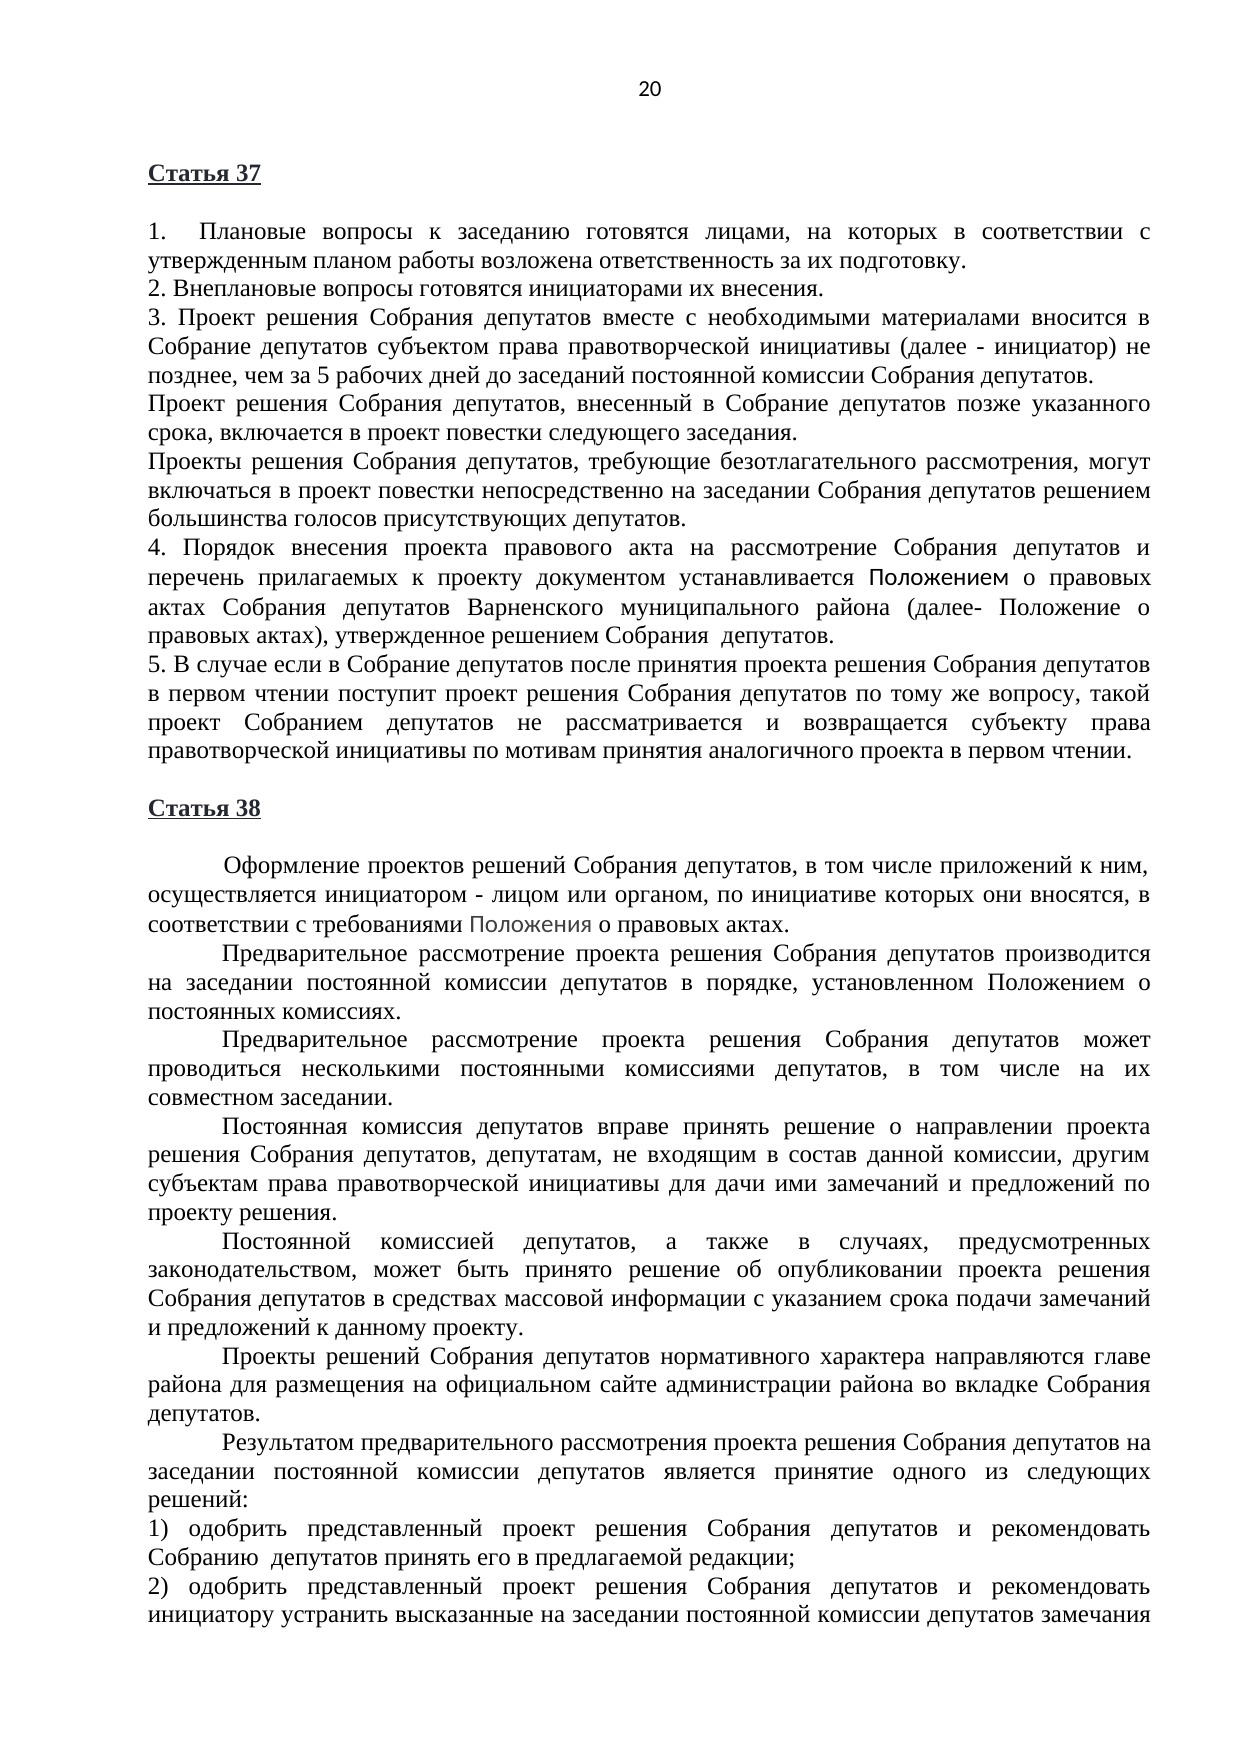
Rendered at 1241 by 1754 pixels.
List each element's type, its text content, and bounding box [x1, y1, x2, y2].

text Оформление проектов решений Собрания депутатов, в том числе приложений к ним, осуществляется инициатором - лицом или органом, по инициативе которых они вносятся, в соответствии с требованиями Положения о правовых актах. [148, 850, 1152, 938]
text Предварительное рассмотрение проекта решения Собрания депутатов может проводиться несколькими постоянными комиссиями депутатов, в том числе на их совместном заседании. [148, 1024, 1152, 1111]
text Статья 38 [148, 793, 1152, 822]
text Проект решения Собрания депутатов, внесенный в Собрание депутатов позже указанного срока, включается в проект повестки следующего заседания. [148, 388, 1152, 446]
text 1. Плановые вопросы к заседанию готовятся лицами, на которых в соответствии с утвержденным планом работы возложена ответственность за их подготовку. [148, 216, 1152, 273]
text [148, 1571, 1152, 1628]
text Статья 37 [148, 158, 1152, 187]
text Постоянной комиссией депутатов, а также в случаях, предусмотренных законодательством, может быть принято решение об опубликовании проекта решения Собрания депутатов в средствах массовой информации с указанием срока подачи замечаний и предложений к данному проекту. [148, 1226, 1152, 1341]
text 1) одобрить представленный проект решения Собрания депутатов и рекомендовать Собранию депутатов принять его в предлагаемой редакции; [148, 1513, 1152, 1571]
text Проекты решения Собрания депутатов, требующие безотлагательного рассмотрения, могут включаться в проект повестки непосредственно на заседании Собрания депутатов решением большинства голосов присутствующих депутатов. [148, 446, 1152, 532]
text Постоянная комиссия депутатов вправе принять решение о направлении проекта решения Собрания депутатов, депутатам, не входящим в состав данной комиссии, другим субъектам права правотворческой инициативы для дачи ими замечаний и предложений по проекту решения. [148, 1111, 1152, 1226]
text Проекты решений Собрания депутатов нормативного характера направляются главе района для размещения на официальном сайте администрации района во вкладке Собрания депутатов. [148, 1341, 1152, 1427]
text 2. Внеплановые вопросы готовятся инициаторами их внесения. [148, 273, 1152, 302]
text 4. Порядок внесения проекта правового акта на рассмотрение Собрания депутатов и перечень прилагаемых к проекту документом устанавливается Положением о правовых актах Собрания депутатов Варненского муниципального района (далее- Положение о правовых актах), утвержденное решением Собрания депутатов. [148, 532, 1152, 649]
text 5. В случае если в Собрание депутатов после принятия проекта решения Собрания депутатов в первом чтении поступит проект решения Собрания депутатов по тому же вопросу, такой проект Собранием депутатов не рассматривается и возвращается субъекту права правотворческой инициативы по мотивам принятия аналогичного проекта в первом чтении. [148, 649, 1152, 764]
text 3. Проект решения Собрания депутатов вместе с необходимыми материалами вносится в Собрание депутатов субъектом права правотворческой инициативы (далее - инициатор) не позднее, чем за 5 рабочих дней до заседаний постоянной комиссии Собрания депутатов. [148, 302, 1152, 388]
text Предварительное рассмотрение проекта решения Собрания депутатов производится на заседании постоянной комиссии депутатов в порядке, установленном Положением о постоянных комиссиях. [148, 938, 1152, 1024]
text Результатом предварительного рассмотрения проекта решения Собрания депутатов на заседании постоянной комиссии депутатов является принятие одного из следующих решений: [148, 1427, 1152, 1513]
